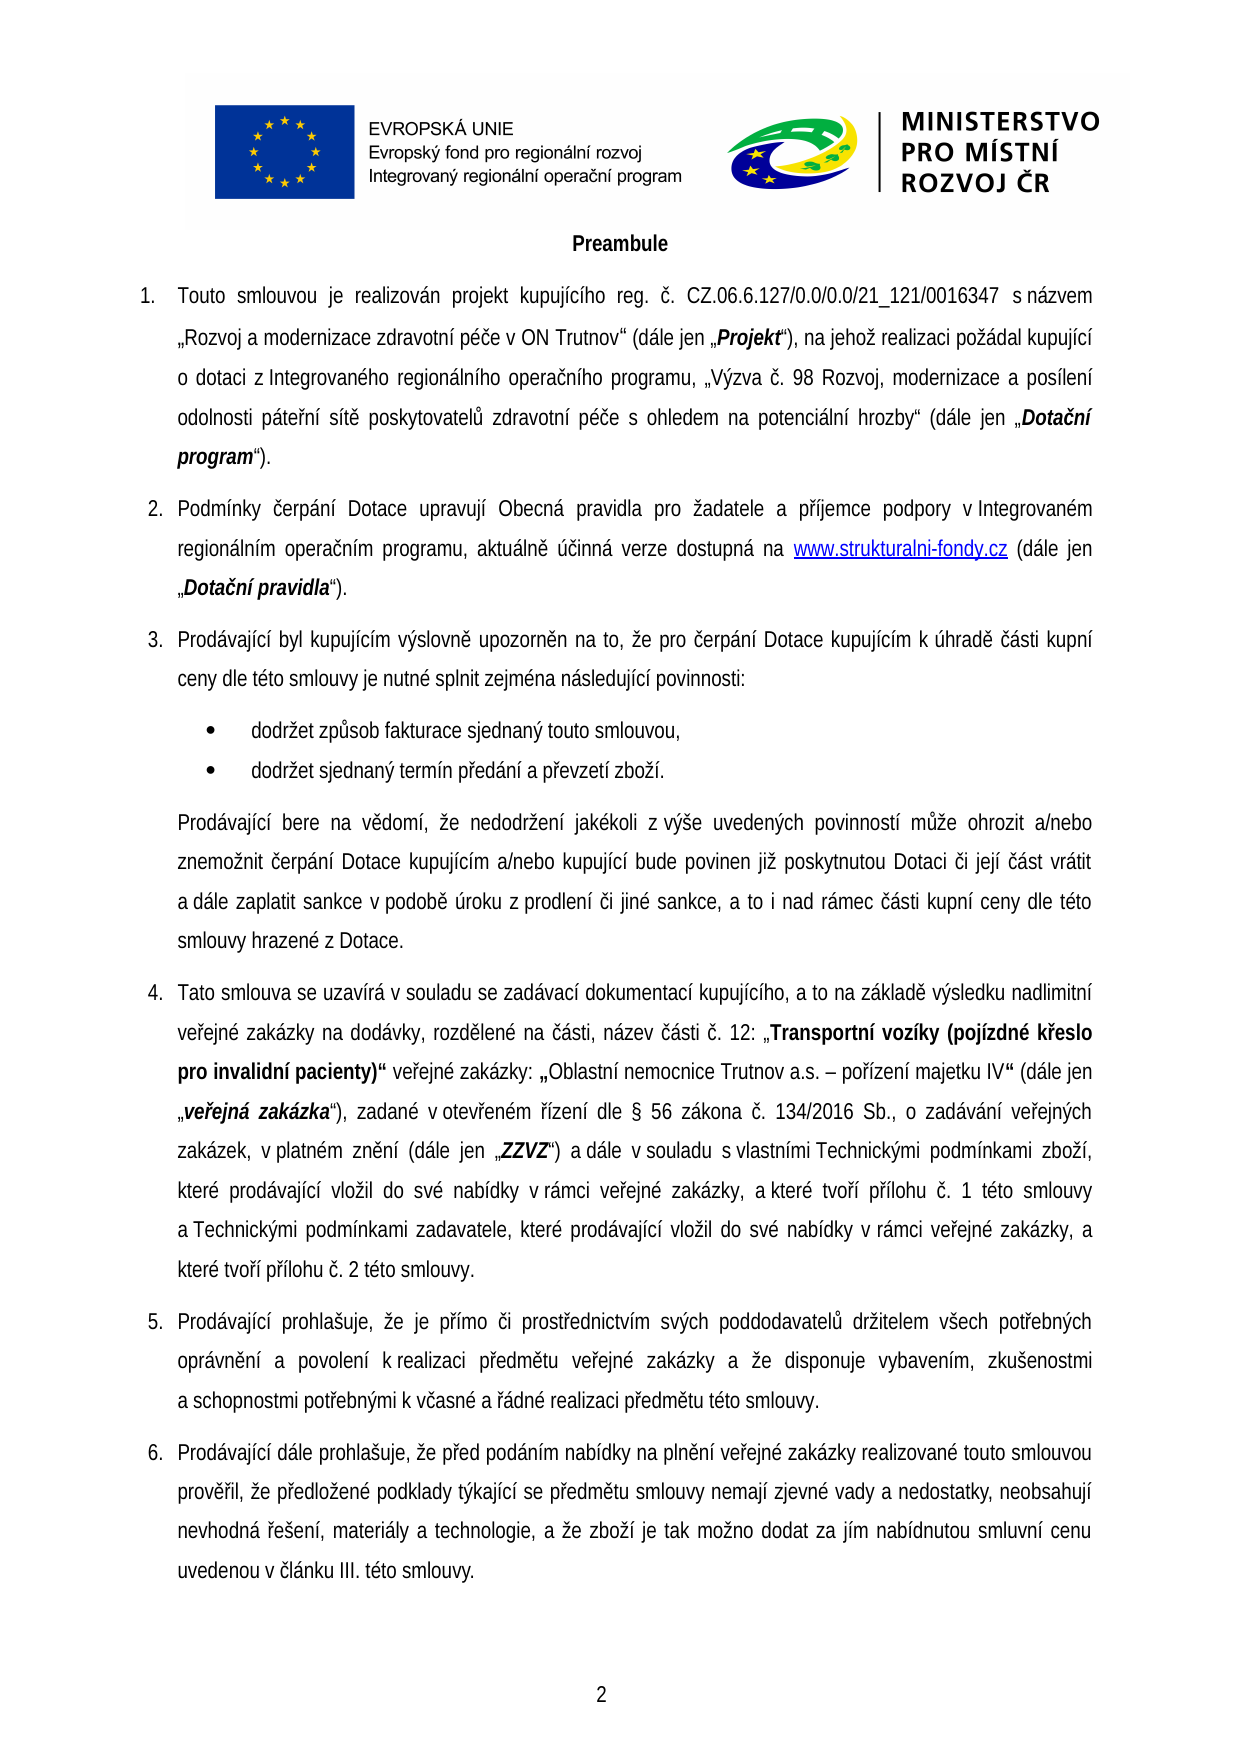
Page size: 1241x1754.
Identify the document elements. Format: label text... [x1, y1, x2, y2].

list Tato smlouva se uzavírá v souladu se zadávací dokumentací kupujícího, a to na základě výsledku nadlimitní veřejné zakázky na dodávky, rozdělené na části, název části č. 12: „Transportní vozíky (pojízdné křeslo pro invalidní pacienty)“ veřejné zakázky: „Oblastní nemocnice Trutnov a.s. – pořízení majetku IV“ (dále jen „veřejná zakázka“), zadané v otevřeném řízení dle § 56 zákona č. 134/2016 Sb., o zadávání veřejných zakázek, v platném znění (dále jen „ZZVZ“) a dále v souladu s vlastními Technickými podmínkami zboží, které prodávající vložil do své nabídky v rámci veřejné zakázky, a které tvoří přílohu č. 1 této smlouvy a Technickými podmínkami zadavatele, které prodávající vložil do své nabídky v rámci veřejné zakázky, a které tvoří přílohu č. 2 této smlouvy. [148, 979, 1093, 1282]
list Prodávající dále prohlašuje, že před podáním nabídky na plnění veřejné zakázky realizované touto smlouvou prověřil, že předložené podklady týkající se předmětu smlouvy nemají zjevné vady a nedostatky, neobsahují nevhodná řešení, materiály a technologie, a že zboží je tak možno dodat za jím nabídnutou smluvní cenu uvedenou v článku III. této smlouvy. [148, 1438, 1093, 1583]
list Prodávající bere na vědomí, že nedodržení jakékoli z výše uvedených povinností může ohrozit a/nebo znemožnit čerpání Dotace kupujícím a/nebo kupující bude povinen již poskytnutou Dotaci či její část vrátit a dále zaplatit sankce v podobě úroku z prodlení či jiné sankce, a to i nad rámec části kupní ceny dle této smlouvy hrazené z Dotace. [177, 809, 1093, 954]
picture [184, 73, 1130, 230]
list dodržet sjednaný termín předání a převzetí zboží. [207, 757, 1093, 783]
list Podmínky čerpání Dotace upravují Obecná pravidla pro žadatele a příjemce podpory v Integrovaném regionálním operačním programu, aktuálně účinná verze dostupná na www.strukturalni-fondy.cz (dále jen „Dotační pravidla“). [148, 495, 1093, 600]
list Prodávající byl kupujícím výslovně upozorněn na to, že pro čerpání Dotace kupujícím k úhradě části kupní ceny dle této smlouvy je nutné splnit zejména následující povinnosti: [148, 626, 1093, 692]
list dodržet způsob fakturace sjednaný touto smlouvou, [207, 717, 1093, 744]
list Touto smlouvou je realizován projekt kupujícího reg. č. CZ.06.6.127/0.0/0.0/21_121/0016347 s názvem „Rozvoj a modernizace zdravotní péče v ON Trutnov“ (dále jen „Projekt“), na jehož realizaci požádal kupující o dotaci z Integrovaného regionálního operačního programu, „Výzva č. 98 Rozvoj, modernizace a posílení odolnosti páteřní sítě poskytovatelů zdravotní péče s ohledem na potenciální hrozby“ (dále jen „Dotační program“). [140, 282, 1093, 469]
text Preambule [148, 230, 1093, 256]
list Prodávající prohlašuje, že je přímo či prostřednictvím svých poddodavatelů držitelem všech potřebných oprávnění a povolení k realizaci předmětu veřejné zakázky a že disponuje vybavením, zkušenostmi a schopnostmi potřebnými k včasné a řádné realizaci předmětu této smlouvy. [148, 1308, 1093, 1413]
